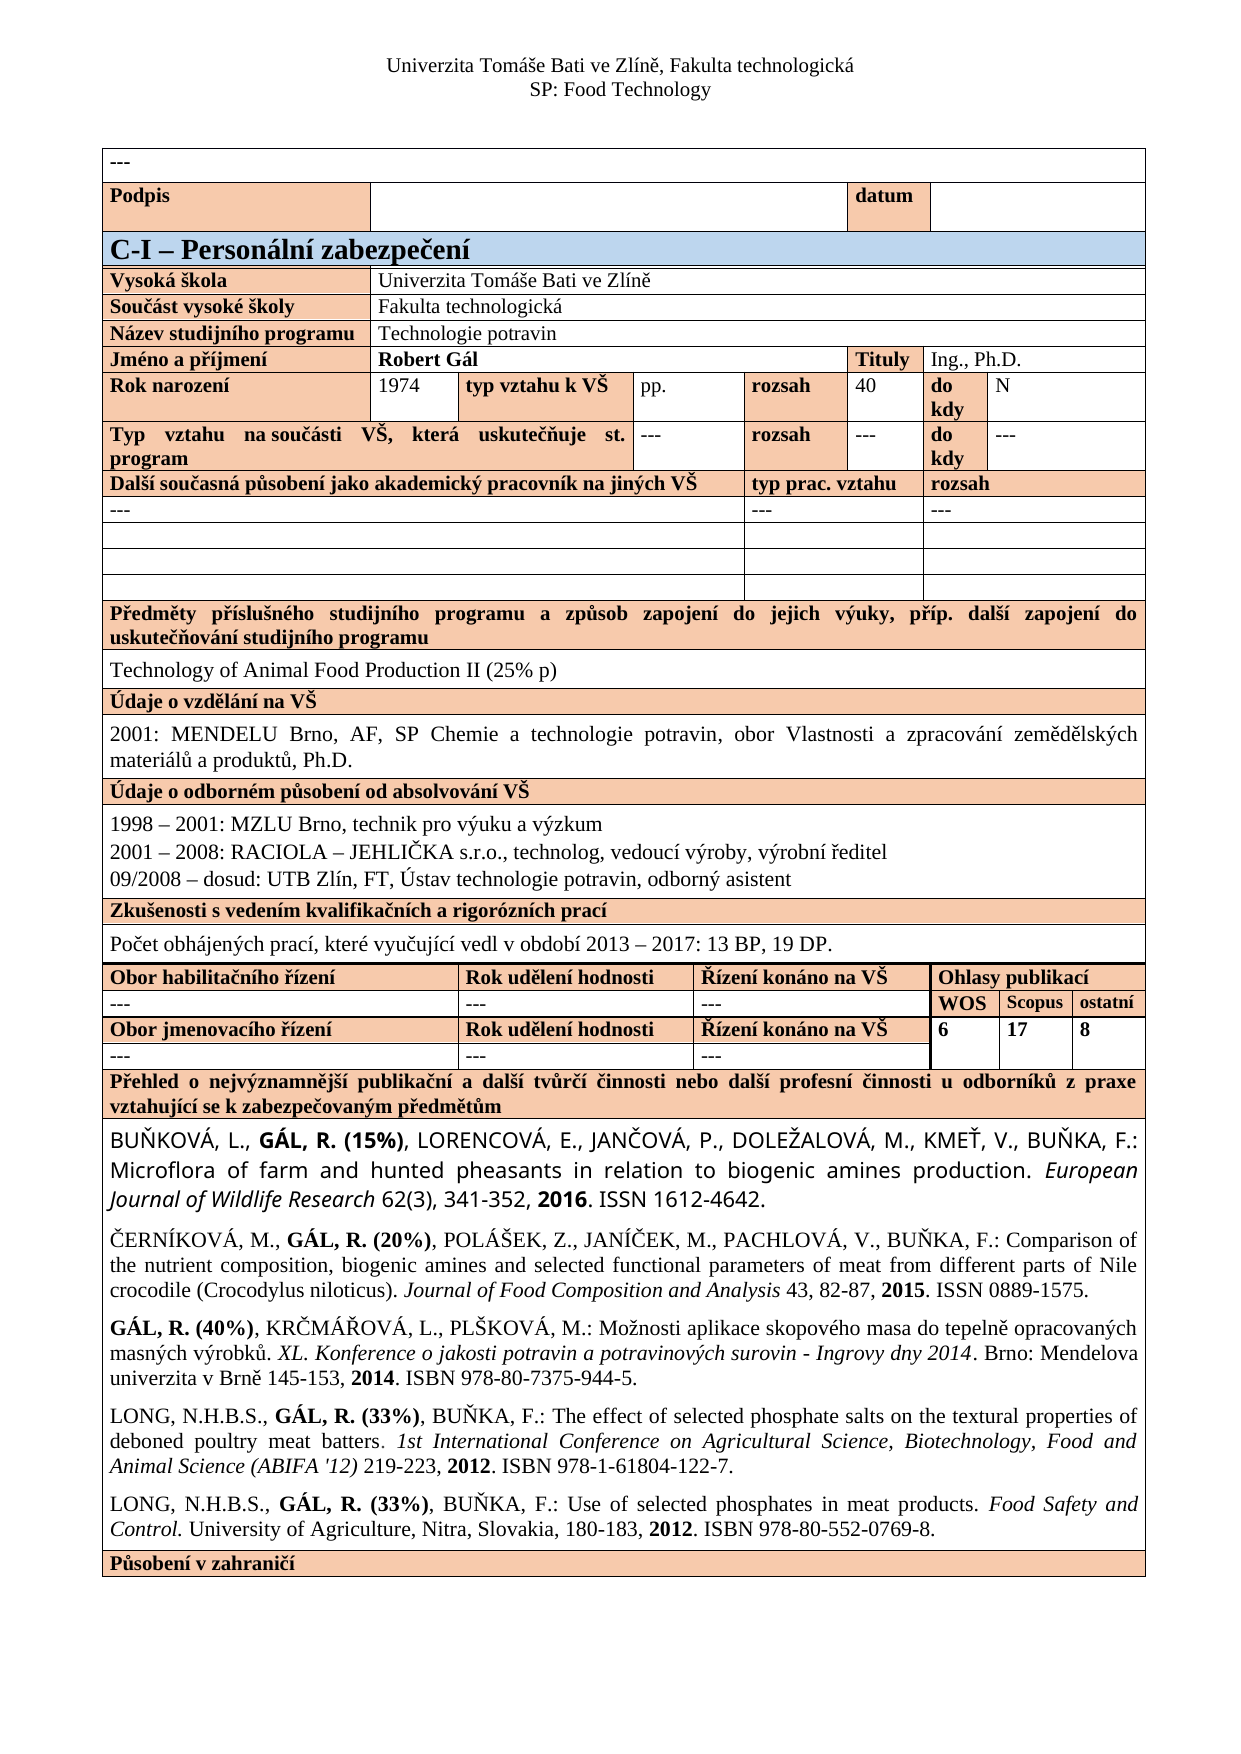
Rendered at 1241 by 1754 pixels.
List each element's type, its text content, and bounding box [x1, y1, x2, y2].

table_cell --- [103, 497, 744, 522]
table_cell Předměty příslušného studijního programu a způsob zapojení do jejich výuky, příp. další zapojení do uskutečňování studijního programu [103, 601, 1145, 649]
table_cell typ vztahu k VŠ [459, 373, 633, 421]
table_cell Typ vztahu na součásti VŠ, která uskutečňuje st. program [103, 422, 633, 470]
table_cell Ohlasy publikací [932, 965, 1145, 990]
table_cell ostatní [1073, 991, 1145, 1016]
table_cell C-I – Personální zabezpečení [103, 232, 1145, 265]
table_cell --- [103, 149, 1145, 182]
table_cell rozsah [745, 373, 847, 421]
table_cell Zkušenosti s vedením kvalifikačních a rigorózních prací [103, 899, 1145, 923]
table_cell rozsah [745, 422, 847, 470]
table_cell typ prac. vztahu [745, 471, 923, 496]
table_cell --- [924, 497, 1145, 522]
table_cell datum [848, 183, 930, 231]
table_cell Tituly [848, 347, 923, 372]
table_cell Scopus [1000, 991, 1072, 1016]
table_cell Rok narození [103, 373, 370, 421]
table_cell Řízení konáno na VŠ [694, 965, 929, 990]
table_cell do kdy [924, 373, 987, 421]
table_cell Počet obhájených prací, které vyučující vedl v období 2013 – 2017: 13 BP, 19 DP. [103, 925, 1145, 962]
table_cell --- [103, 991, 458, 1016]
table_cell Vysoká škola [103, 269, 370, 293]
table_cell Působení v zahraničí [103, 1551, 1145, 1576]
table_cell Obor jmenovacího řízení [103, 1018, 458, 1042]
table_cell [745, 549, 923, 574]
table_cell pp. [634, 373, 744, 421]
table_cell Ing., Ph.D. [924, 347, 1145, 372]
table_cell Fakulta technologická [371, 295, 1145, 319]
table_cell Technologie potravin [371, 321, 1145, 346]
table_cell rozsah [924, 471, 1145, 496]
table_cell 6 [932, 1018, 999, 1068]
table_cell [745, 575, 923, 600]
table_cell 17 [1000, 1018, 1072, 1068]
table_cell Podpis [103, 183, 370, 231]
table_cell Údaje o vzdělání na VŠ [103, 689, 1145, 714]
table_cell [924, 523, 1145, 548]
table_cell --- [459, 991, 693, 1016]
table_cell 2001: MENDELU Brno, AF, SP Chemie a technologie potravin, obor Vlastnosti a zpracování zemědělských materiálů a produktů, Ph.D. [103, 715, 1145, 778]
table_cell [103, 549, 744, 574]
table_cell --- [848, 422, 923, 470]
table_cell BUŇKOVÁ, L., GÁL, R. (15%), LORENCOVÁ, E., JANČOVÁ, P., DOLEŽALOVÁ, M., KMEŤ, V., BUŇKA, F.: Microflora of farm and hunted pheasants in relation to biogenic amines production. European Journal of Wildlife Research 62(3), 341-352, 2016. ISSN 1612-4642. ČERNÍKOVÁ, M., GÁL, R. (20%), Polášek, Z., JANÍČEK, M., PACHLOVÁ, V., BUŇKA, F.: Comparison of the nutrient composition, biogenic amines and selected functional parameters of meat from different parts of Nile crocodile (Crocodylus niloticus). Journal of Food Composition and Analysis 43, 82-87, 2015. ISSN 0889-1575. GÁL, R. (40%), KRČMÁŘOVÁ, L., PLŠKOVÁ, M.: Možnosti aplikace skopového masa do tepelně opracovaných masných výrobků. XL. Konference o jakosti potravin a potravinových surovin - Ingrovy dny 2014. Brno: Mendelova univerzita v Brně 145-153, 2014. ISBN 978-80-7375-944-5. LONG, N.H.B.S., GÁL, R. (33%), BUŇKA, F.: The effect of selected phosphate salts on the textural properties of deboned poultry meat batters. 1st International Conference on Agricultural Science, Biotechnology, Food and Animal Science (ABIFA '12) 219-223, 2012. ISBN 978-1-61804-122-7. LONG, N.H.B.S., GÁL, R. (33%), BUŇKA, F.: Use of selected phosphates in meat products. Food Safety and Control. University of Agriculture, Nitra, Slovakia, 180-183, 2012. ISBN 978-80-552-0769-8. [103, 1119, 1145, 1550]
table_cell Robert Gál [371, 347, 847, 372]
table_cell [371, 183, 847, 231]
table_cell 8 [1073, 1018, 1145, 1068]
table_cell 40 [848, 373, 923, 421]
table_cell 1998 – 2001: MZLU Brno, technik pro výuku a výzkum 2001 – 2008: RACIOLA – JEHLIČKA s.r.o., technolog, vedoucí výroby, výrobní ředitel 09/2008 – dosud: UTB Zlín, FT, Ústav technologie potravin, odborný asistent [103, 805, 1145, 897]
table_cell --- [745, 497, 923, 522]
table_cell [924, 549, 1145, 574]
table_cell do kdy [924, 422, 987, 470]
table_cell Řízení konáno na VŠ [694, 1018, 929, 1042]
table_cell Součást vysoké školy [103, 295, 370, 319]
table_cell Rok udělení hodnosti [459, 1018, 693, 1042]
table_cell Přehled o nejvýznamnější publikační a další tvůrčí činnosti nebo další profesní činnosti u odborníků z praxe vztahující se k zabezpečovaným předmětům [103, 1070, 1145, 1118]
table_cell [924, 575, 1145, 600]
table_cell [745, 523, 923, 548]
table_cell --- [103, 1044, 458, 1068]
table_cell Další současná působení jako akademický pracovník na jiných VŠ [103, 471, 744, 496]
table_cell N [988, 373, 1145, 421]
table_cell --- [459, 1044, 693, 1068]
table_cell Údaje o odborném působení od absolvování VŠ [103, 779, 1145, 804]
table_cell [103, 523, 744, 548]
table_cell [103, 575, 744, 600]
table_cell Obor habilitačního řízení [103, 965, 458, 990]
table_cell --- [694, 991, 929, 1016]
table_cell Technology of Animal Food Production II (25% p) [103, 650, 1145, 688]
table_cell Rok udělení hodnosti [459, 965, 693, 990]
table_cell --- [988, 422, 1145, 470]
table_cell --- [634, 422, 744, 470]
table_cell WOS [932, 991, 999, 1016]
table_cell 1974 [371, 373, 458, 421]
table_cell Jméno a příjmení [103, 347, 370, 372]
table_cell --- [694, 1044, 929, 1068]
table_cell Univerzita Tomáše Bati ve Zlíně [371, 269, 1145, 293]
table_cell [931, 183, 1145, 231]
table_cell Název studijního programu [103, 321, 370, 346]
